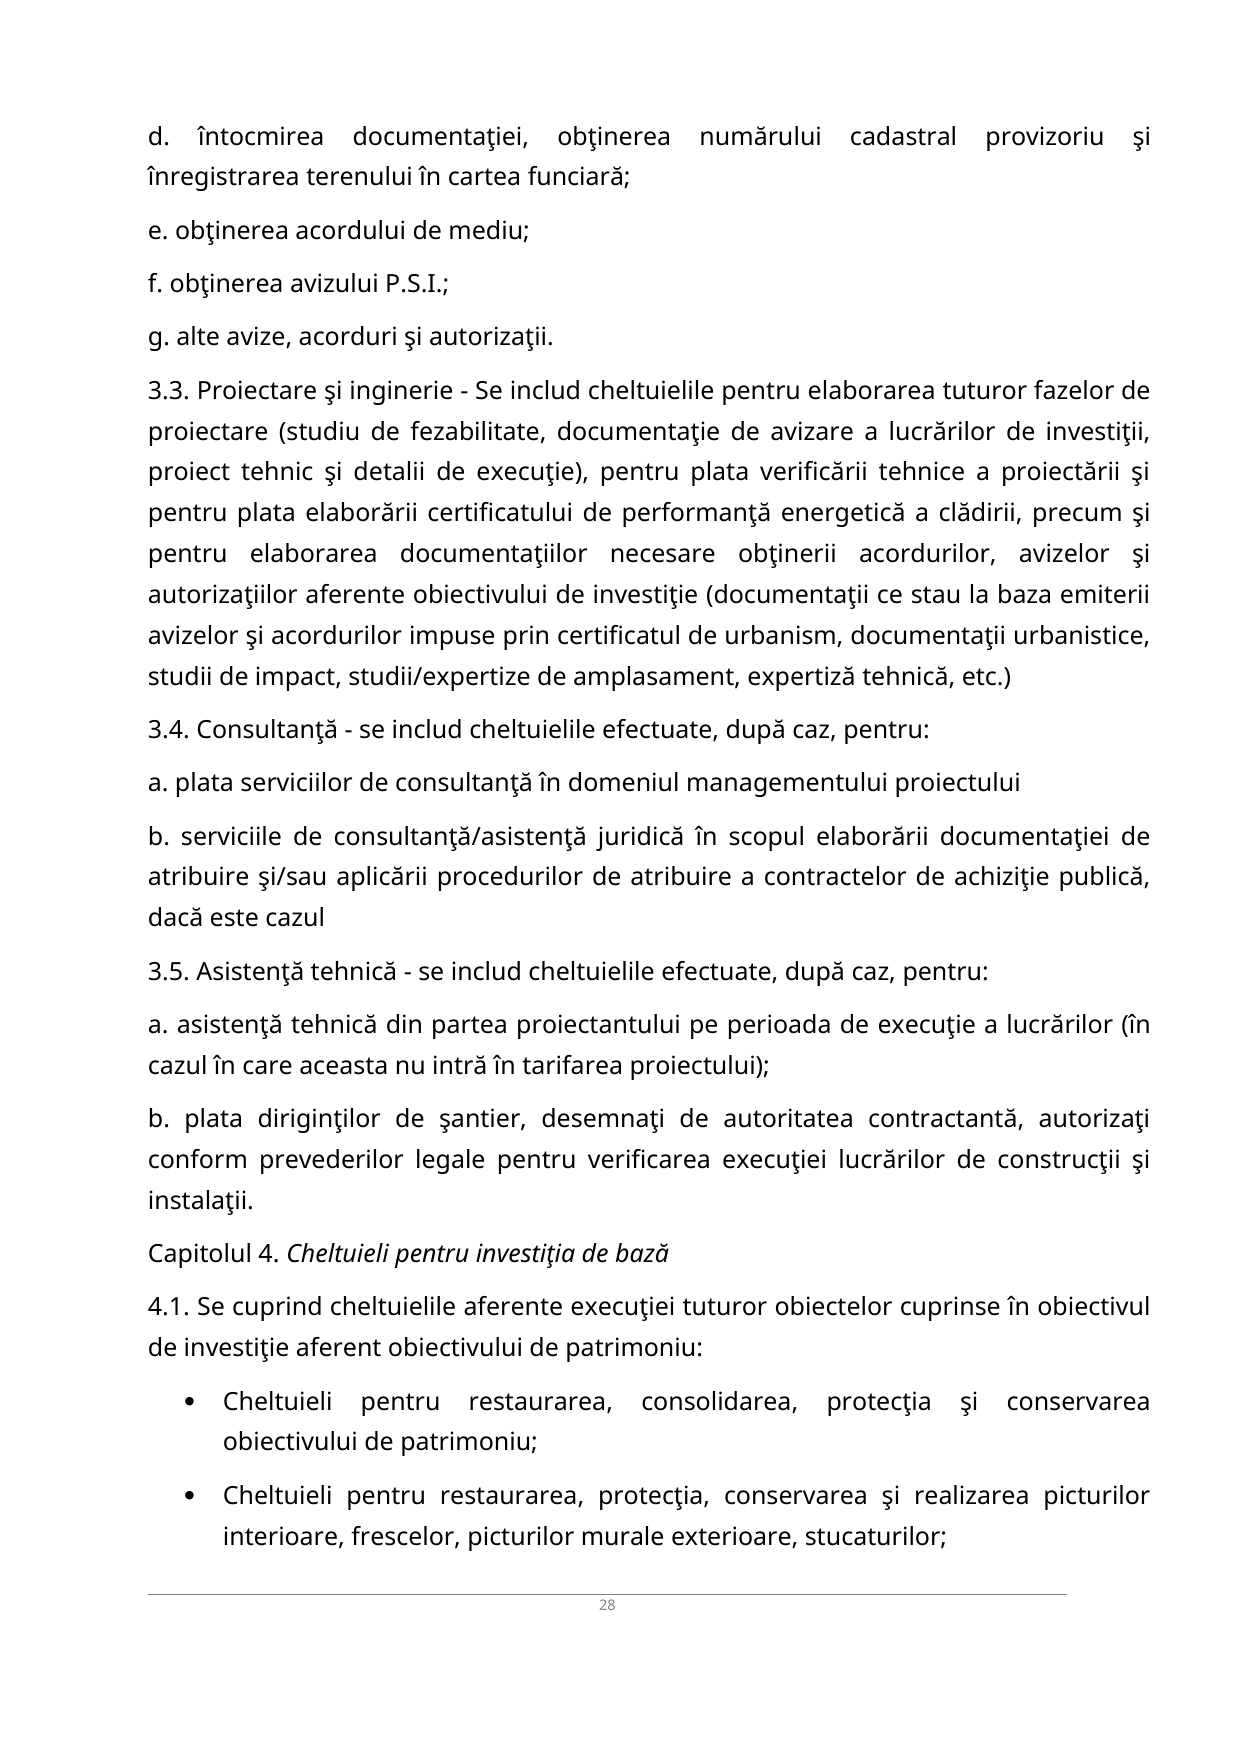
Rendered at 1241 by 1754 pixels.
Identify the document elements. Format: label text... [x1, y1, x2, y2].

text a. plata serviciilor de consultanţă în domeniul managementului proiectului [148, 765, 1152, 799]
text 3.3. Proiectare şi inginerie - Se includ cheltuielile pentru elaborarea tuturor fazelor de proiectare (studiu de fezabilitate, documentaţie de avizare a lucrărilor de investiţii, proiect tehnic şi detalii de execuţie), pentru plata verificării tehnice a proiectării şi pentru plata elaborării certificatului de performanţă energetică a clădirii, precum şi pentru elaborarea documentaţiilor necesare obţinerii acordurilor, avizelor şi autorizaţiilor aferente obiectivului de investiţie (documentaţii ce stau la baza emiterii avizelor şi acordurilor impuse prin certificatul de urbanism, documentaţii urbanistice, studii de impact, studii/expertize de amplasament, expertiză tehnică, etc.) [148, 372, 1152, 692]
text b. plata diriginţilor de şantier, desemnaţi de autoritatea contractantă, autorizaţi conform prevederilor legale pentru verificarea execuţiei lucrărilor de construcţii şi instalaţii. [148, 1101, 1152, 1216]
text e. obţinerea acordului de mediu; [148, 212, 1152, 246]
text b. serviciile de consultanţă/asistenţă juridică în scopul elaborării documentaţiei de atribuire şi/sau aplicării procedurilor de atribuire a contractelor de achiziţie publică, dacă este cazul [148, 818, 1152, 934]
text 3.4. Consultanţă - se includ cheltuielile efectuate, după caz, pentru: [148, 711, 1152, 746]
text g. alte avize, acorduri şi autorizaţii. [148, 319, 1152, 353]
text Capitolul 4. Cheltuieli pentru investiţia de bază [148, 1236, 1152, 1270]
text d. întocmirea documentaţiei, obţinerea numărului cadastral provizoriu şi înregistrarea terenului în cartea funciară; [148, 118, 1152, 193]
text 4.1. Se cuprind cheltuielile aferente execuţiei tuturor obiectelor cuprinse în obiectivul de investiţie aferent obiectivului de patrimoniu: [148, 1289, 1152, 1364]
list Cheltuieli pentru restaurarea, protecţia, conservarea şi realizarea picturilor interioare, frescelor, picturilor murale exterioare, stucaturilor; [185, 1477, 1152, 1552]
list Cheltuieli pentru restaurarea, consolidarea, protecţia şi conservarea obiectivului de patrimoniu; [185, 1383, 1152, 1458]
text f. obţinerea avizului P.S.I.; [148, 266, 1152, 300]
text 3.5. Asistenţă tehnică - se includ cheltuielile efectuate, după caz, pentru: [148, 953, 1152, 987]
text a. asistenţă tehnică din partea proiectantului pe perioada de execuţie a lucrărilor (în cazul în care aceasta nu intră în tarifarea proiectului); [148, 1006, 1152, 1081]
